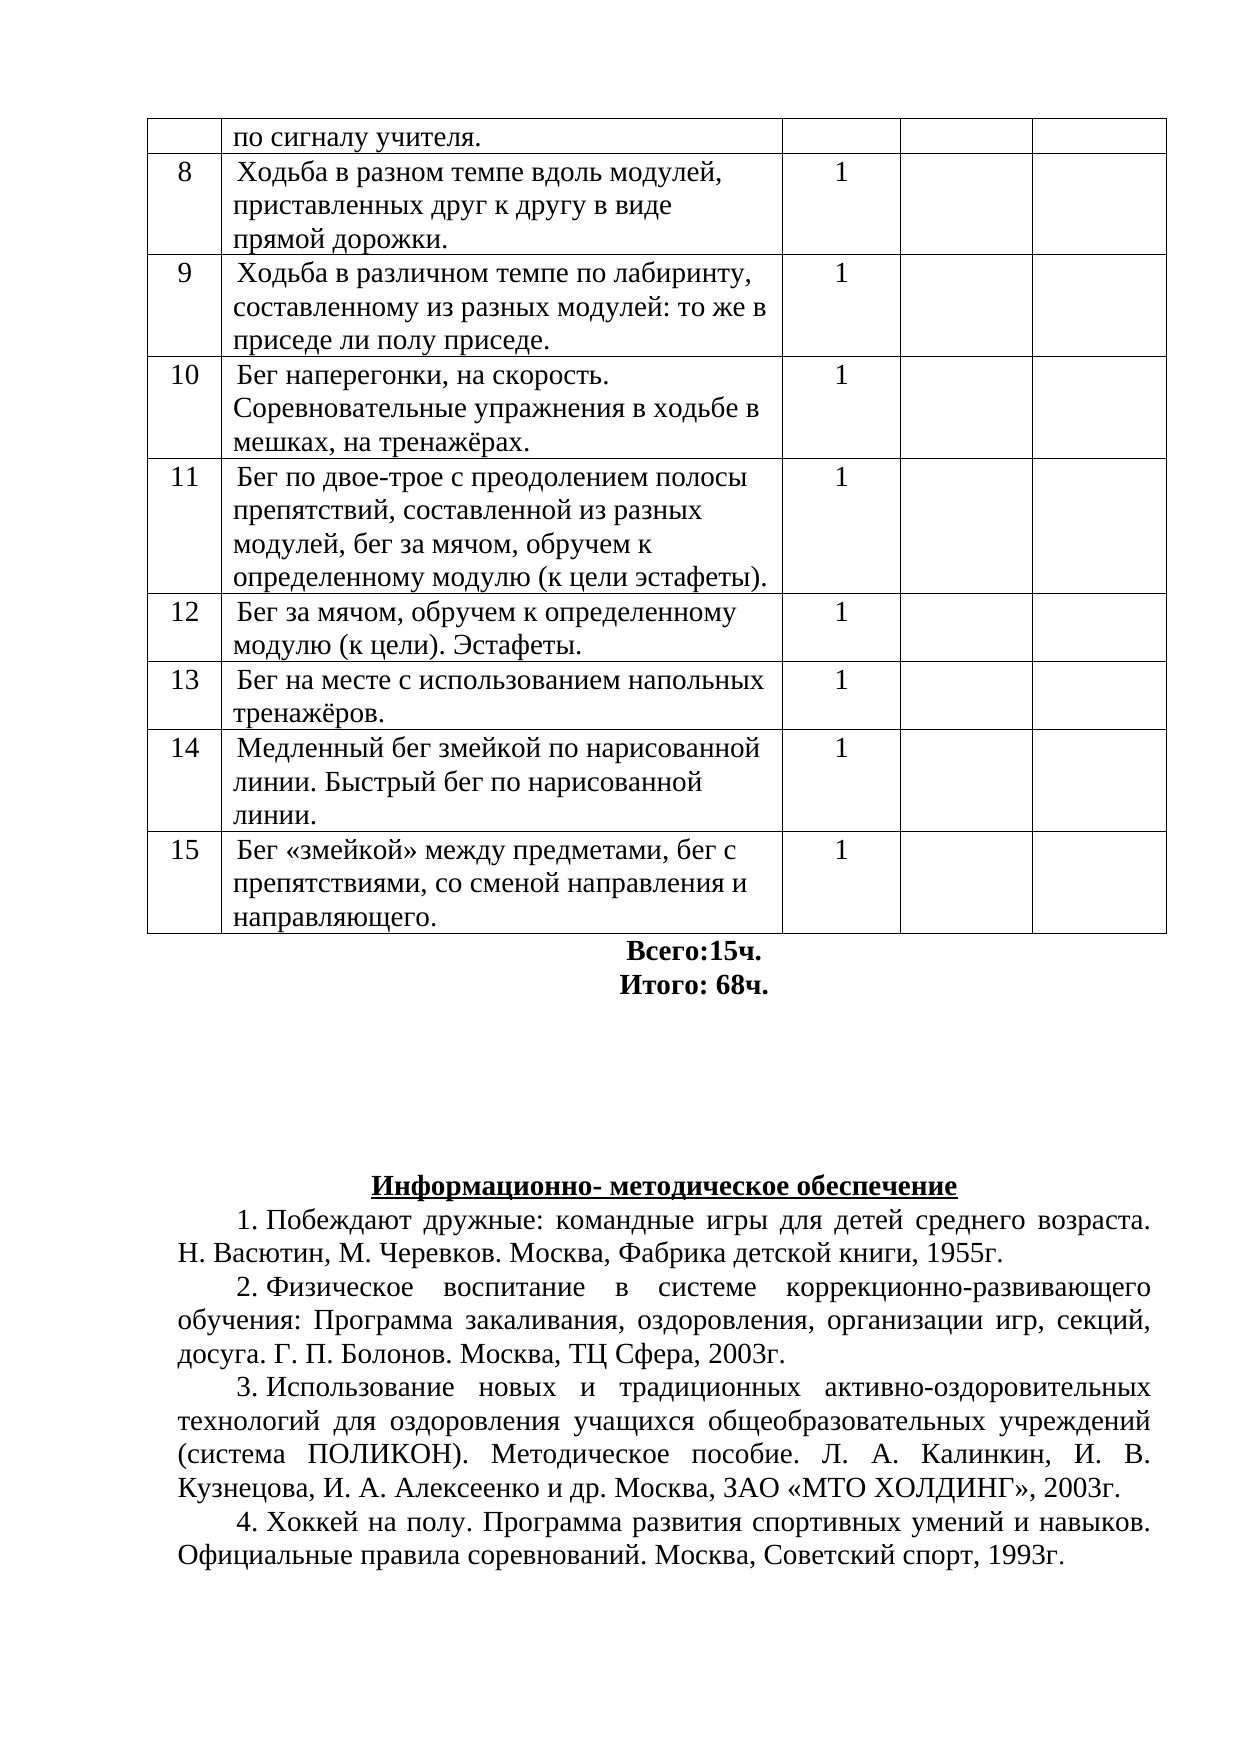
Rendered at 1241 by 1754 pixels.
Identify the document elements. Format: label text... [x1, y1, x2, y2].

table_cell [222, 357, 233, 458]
table_cell [901, 594, 1032, 661]
table_cell [1033, 594, 1166, 661]
list Физическое воспитание в системе коррекционно-развивающего обучения: Программа закаливания, оздоровления, организации игр, секций, досуга. Г. П. Болонов. Москва, ТЦ Сфера, 2003г. [177, 1269, 1152, 1369]
table_cell 1 [783, 662, 900, 729]
table_cell Ходьба в разном темпе вдоль модулей, приставленных друг к другу в виде прямой дорожки. [222, 154, 782, 254]
table_cell 11 [148, 459, 221, 593]
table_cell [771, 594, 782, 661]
table_cell Бег на месте с использованием напольных тренажёров. [222, 662, 782, 729]
table_cell [901, 119, 1032, 153]
table_cell Медленный бег змейкой по нарисованной линии. Быстрый бег по нарисованной линии. [222, 730, 782, 831]
table_cell [1033, 662, 1166, 729]
text Информационно- методическое обеспечение [177, 1168, 1152, 1202]
table_cell 8 [148, 154, 221, 254]
table_cell [901, 357, 1032, 458]
table_cell 1 [783, 730, 900, 831]
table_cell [222, 119, 782, 153]
text Итого: 68ч. [177, 967, 1152, 1001]
table_cell 1 [783, 357, 900, 458]
table_cell [1033, 459, 1166, 593]
table_cell 1 [783, 459, 900, 593]
text Всего:15ч. [177, 934, 1152, 967]
table_cell [1033, 357, 1166, 458]
table_cell 1 [783, 255, 900, 356]
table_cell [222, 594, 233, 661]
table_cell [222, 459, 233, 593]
table_cell [901, 662, 1032, 729]
table_cell [1033, 154, 1166, 254]
table_cell 12 [148, 594, 221, 661]
table_cell 10 [148, 357, 221, 458]
table_cell [901, 832, 1032, 932]
table_cell Бег «змейкой» между предметами, бег с препятствиями, со сменой направления и направляющего. [222, 832, 782, 932]
table_cell 1 [783, 154, 900, 254]
table_cell [1033, 832, 1166, 932]
list Использование новых и традиционных активно-оздоровительных технологий для оздоровления учащихся общеобразовательных учреждений (система ПОЛИКОН). Методическое пособие. Л. А. Калинкин, И. В. Кузнецова, И. А. Алексеенко и др. Москва, ЗАО «МТО ХОЛДИНГ», 2003г. [177, 1369, 1152, 1504]
table_cell [1033, 730, 1166, 831]
list Побеждают дружные: командные игры для детей среднего возраста. Н. Васютин, М. Черевков. Москва, Фабрика детской книги, 1955г. [177, 1202, 1152, 1269]
table_cell 1 [783, 119, 900, 153]
table_cell [901, 730, 1032, 831]
table_cell Ходьба в различном темпе по лабиринту, составленному из разных модулей: то же в приседе ли полу приседе. [222, 255, 782, 356]
table_cell 1 [783, 594, 900, 661]
table_cell 13 [148, 662, 221, 729]
table_cell [1033, 255, 1166, 356]
table_cell [1033, 119, 1166, 153]
table_cell 1 [783, 832, 900, 932]
table_cell 9 [148, 255, 221, 356]
table_cell 15 [148, 832, 221, 932]
table_cell [901, 459, 1032, 593]
table_cell 14 [148, 730, 221, 831]
table_cell [901, 255, 1032, 356]
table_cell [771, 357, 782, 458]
table_cell 7 [148, 119, 221, 153]
list Хоккей на полу. Программа развития спортивных умений и навыков. Официальные правила соревнований. Москва, Советский спорт, 1993г. [177, 1504, 1152, 1571]
table_cell [901, 154, 1032, 254]
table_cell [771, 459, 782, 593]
